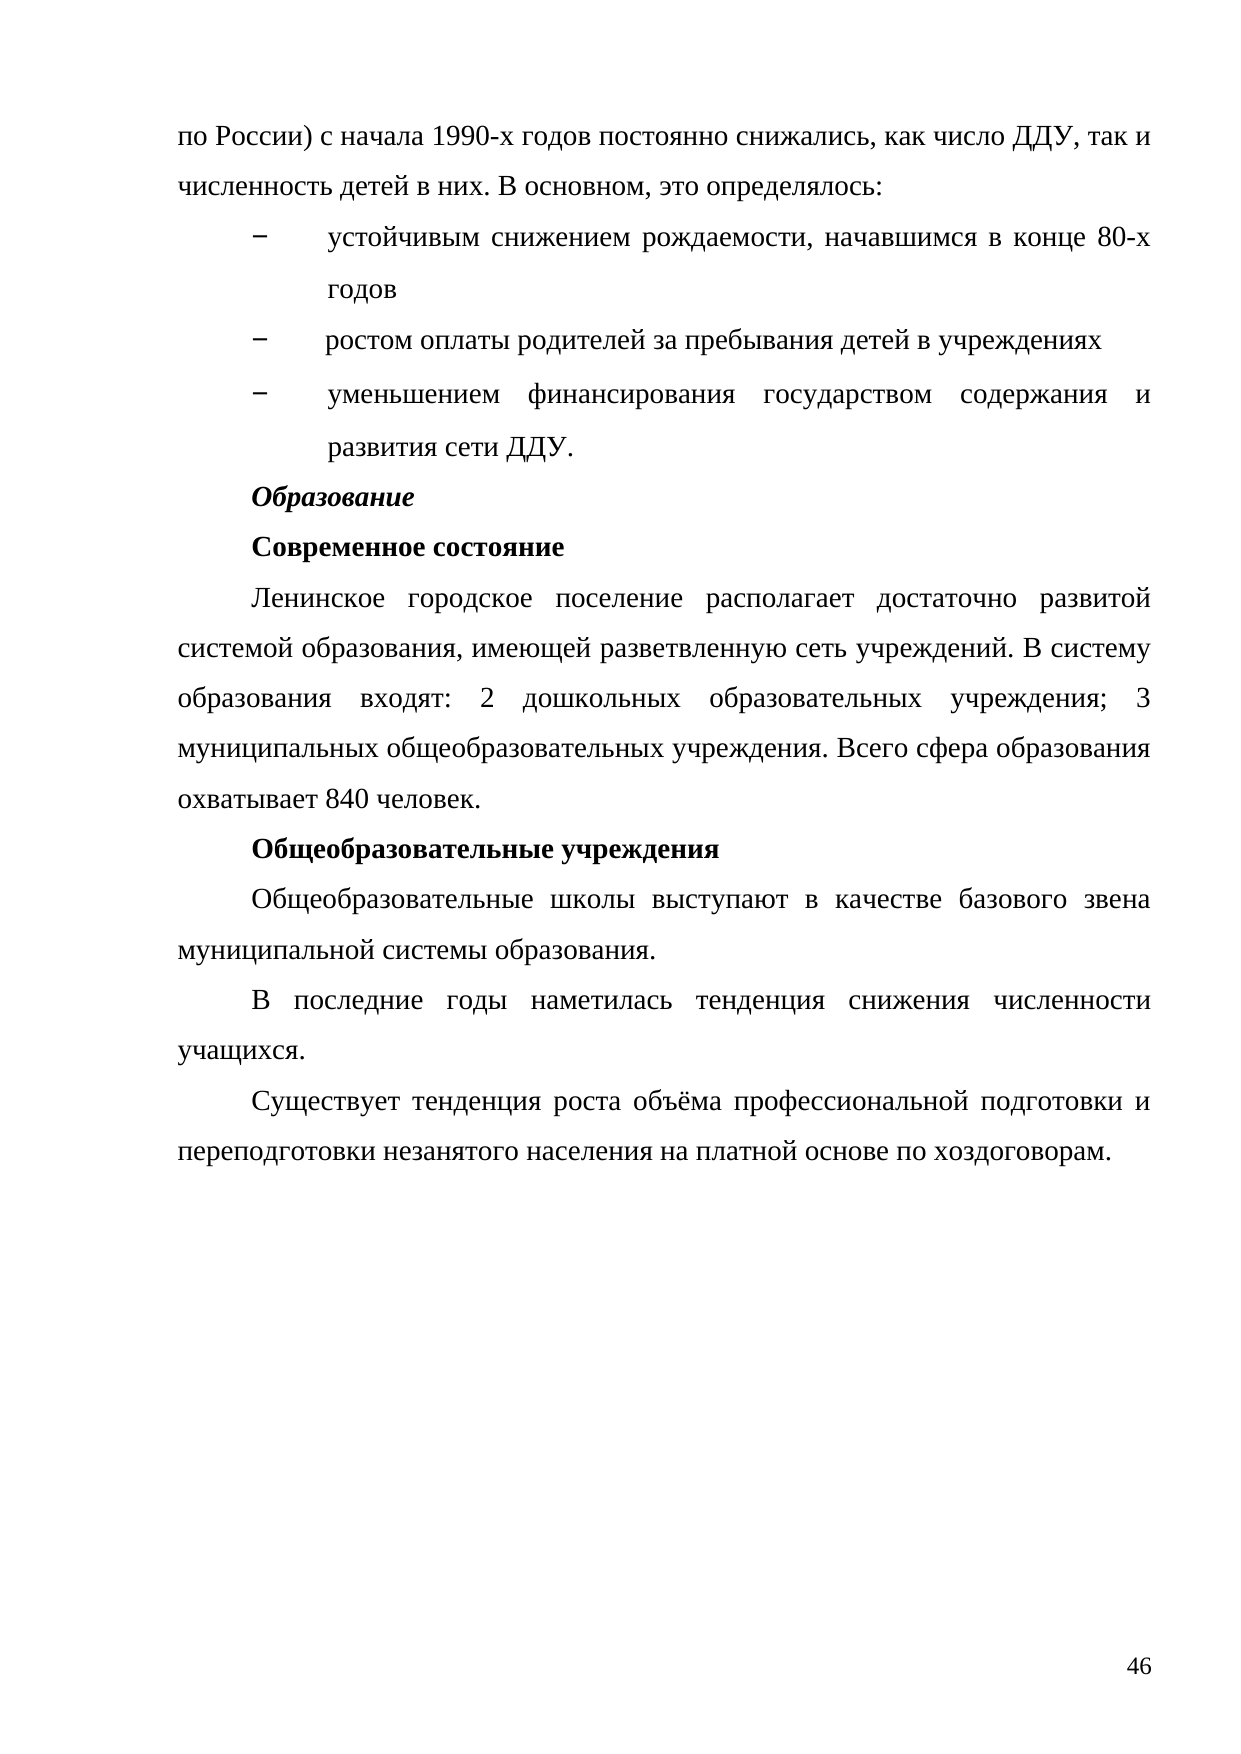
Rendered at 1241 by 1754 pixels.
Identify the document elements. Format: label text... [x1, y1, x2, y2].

text Образование [177, 479, 1152, 513]
text Ленинское городское поселение располагает достаточно развитой системой образования, имеющей разветвленную сеть учреждений. В систему образования входят: 2 дошкольных образовательных учреждения; 3 муниципальных общеобразовательных учреждения. Всего сфера образования охватывает 840 человек. [177, 580, 1152, 814]
list ростом оплаты родителей за пребывания детей в учреждениях [177, 322, 1152, 358]
subtitle Общеобразовательные учреждения [177, 831, 1152, 865]
list уменьшением финансирования государством содержания и развития сети ДДУ. [251, 376, 1152, 462]
text Общеобразовательные школы выступают в качестве базового звена муниципальной системы образования. [177, 882, 1152, 965]
subtitle Современное состояние [177, 529, 1152, 563]
text В последние годы наметилась тенденция снижения численности учащихся. [177, 982, 1152, 1066]
list устойчивым снижением рождаемости, начавшимся в конце 80-х годов [251, 219, 1152, 305]
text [177, 118, 1152, 202]
text Существует тенденция роста объёма профессиональной подготовки и переподготовки незанятого населения на платной основе по хоздоговорам. [177, 1083, 1152, 1167]
